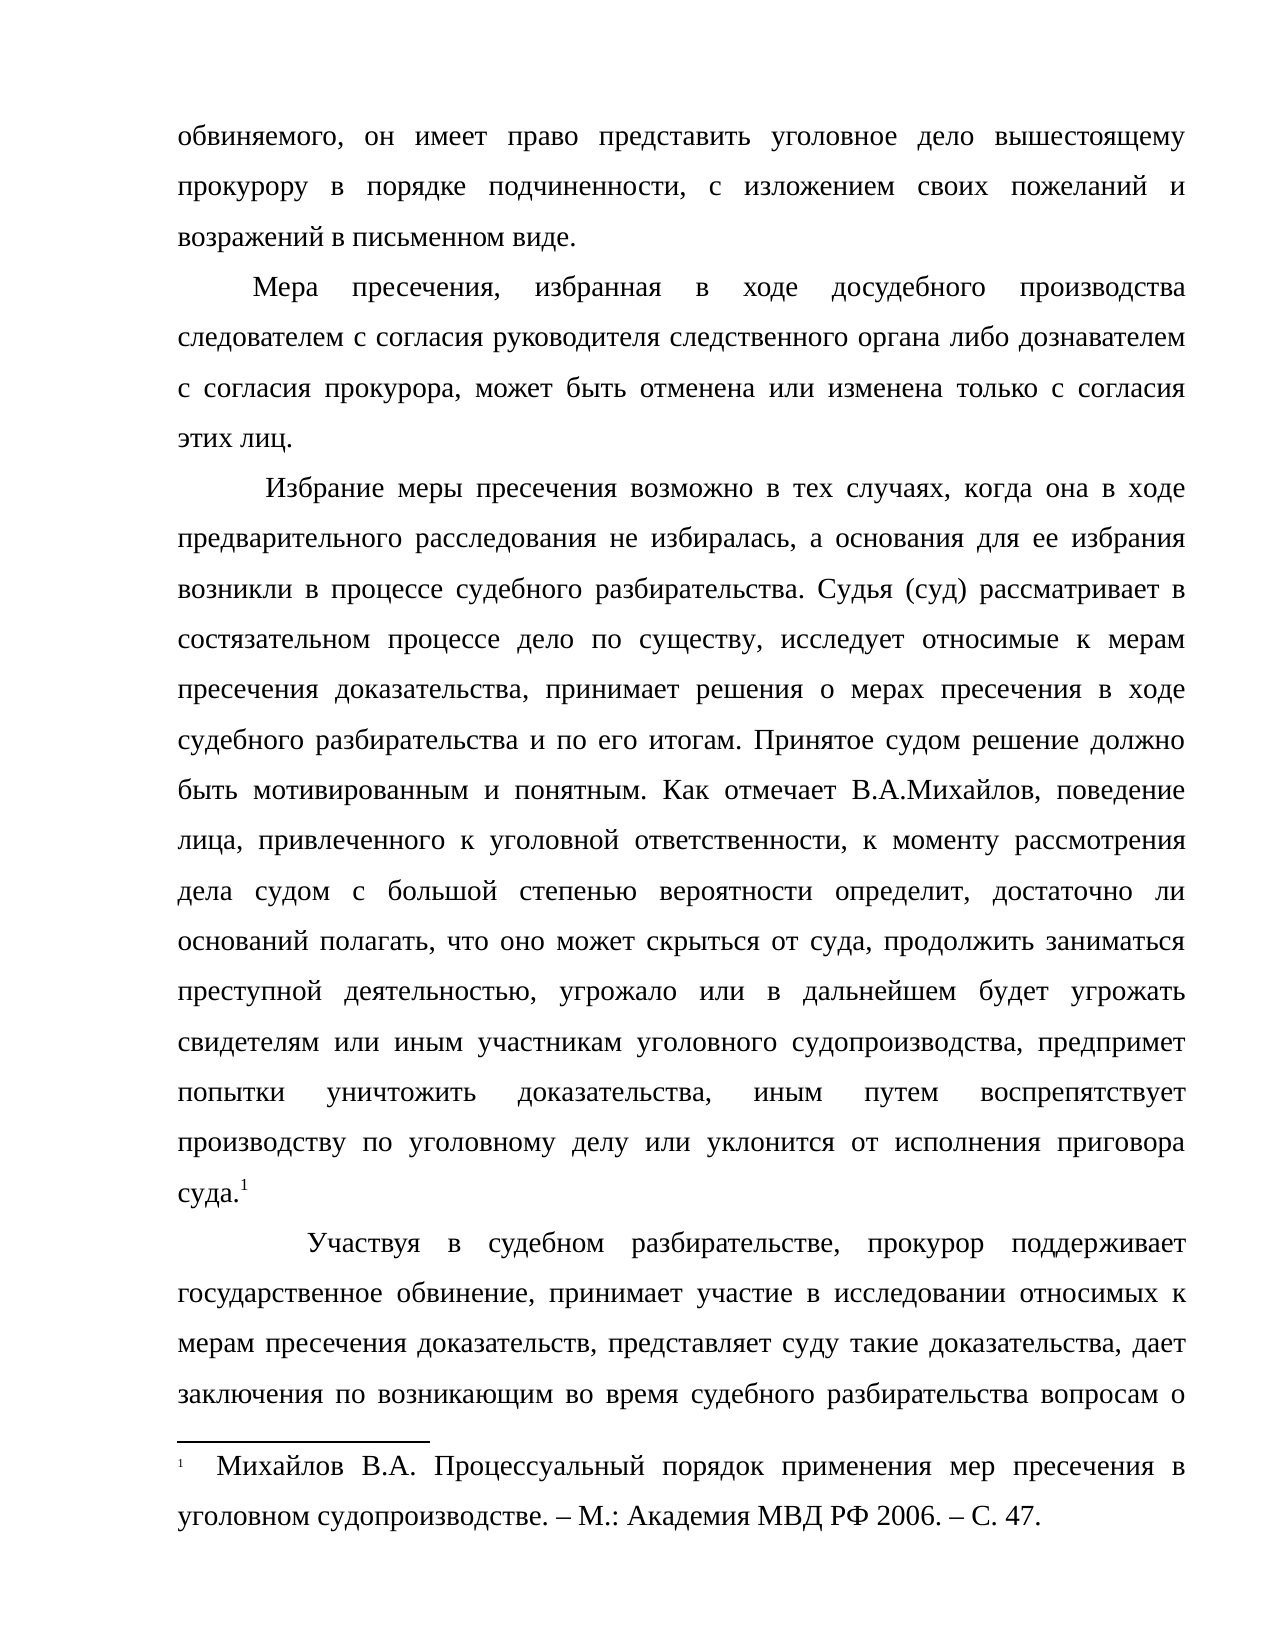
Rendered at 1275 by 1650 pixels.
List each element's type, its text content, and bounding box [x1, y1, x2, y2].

text Мера пресечения, избранная в ходе досудебного производства следователем с согласия руководителя следственного органа либо дознавателем с согласия прокурора, может быть отменена или изменена только с согласия этих лиц. [177, 269, 1186, 453]
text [177, 1225, 1186, 1409]
text Избрание меры пресечения возможно в тех случаях, когда она в ходе предварительного расследования не избиралась, а основания для ее избрания возникли в процессе судебного разбирательства. Судья (суд) рассматривает в состязательном процессе дело по существу, исследует относимые к мерам пресечения доказательства, принимает решения о мерах пресечения в ходе судебного разбирательства и по его итогам. Принятое судом решение должно быть мотивированным и понятным. Как отмечает В.А.Михайлов, поведение лица, привлеченного к уголовной ответственности, к моменту рассмотрения дела судом с большой степенью вероятности определит, достаточно ли оснований полагать, что оно может скрыться от суда, продолжить заниматься преступной деятельностью, угрожало или в дальнейшем будет угрожать свидетелям или иным участникам уголовного судопроизводства, предпримет попытки уничтожить доказательства, иным путем воспрепятствует производству по уголовному делу или уклонится от исполнения приговора суда. [177, 470, 1186, 1208]
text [177, 118, 1186, 252]
